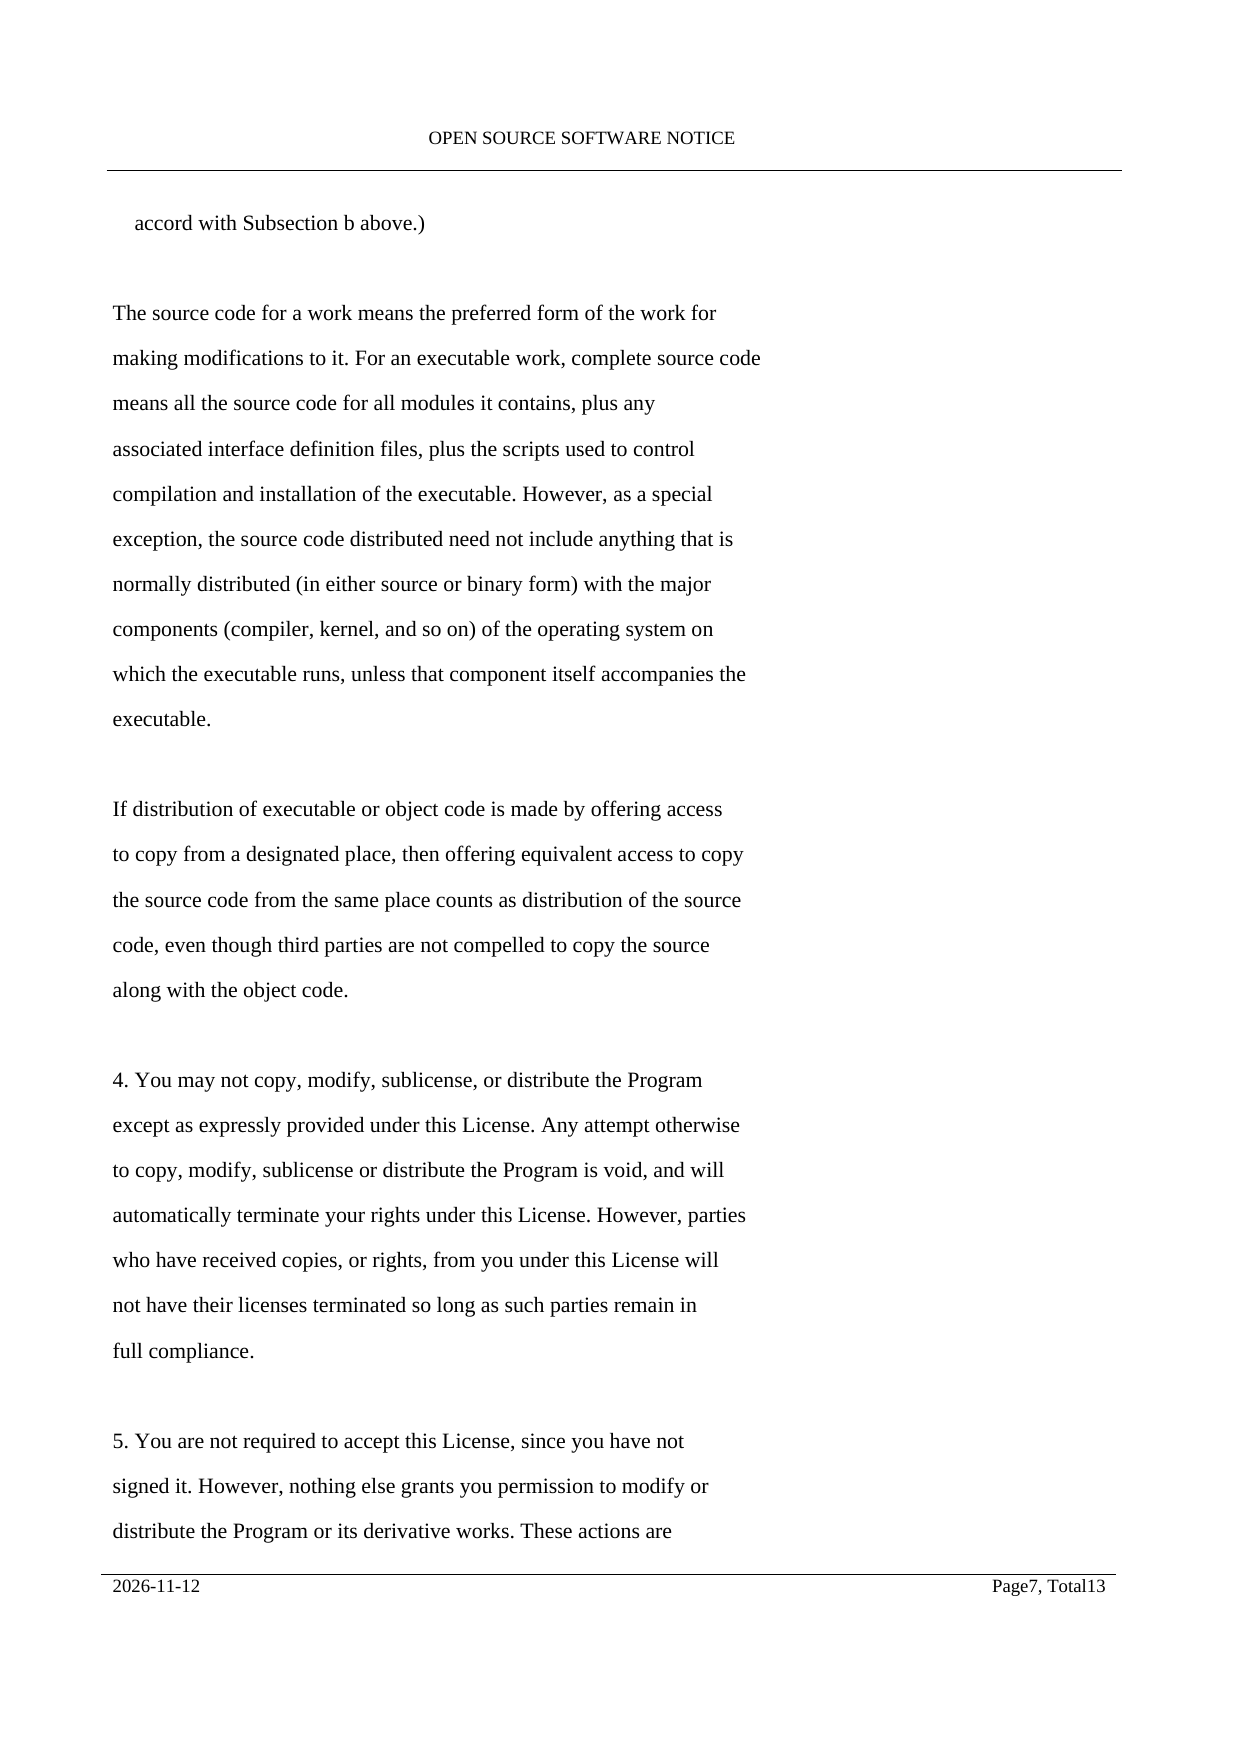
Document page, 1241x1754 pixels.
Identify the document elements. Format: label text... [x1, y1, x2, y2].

text If distribution of executable or object code is made by offering access [112, 793, 1128, 825]
text distribute the Program or its derivative works. These actions are [112, 1514, 1128, 1547]
text making modifications to it. For an executable work, complete source code [112, 342, 1128, 374]
text along with the object code. [112, 973, 1128, 1006]
text to copy, modify, sublicense or distribute the Program is void, and will [112, 1153, 1128, 1186]
text The source code for a work means the preferred form of the work for [112, 297, 1128, 329]
text code, even though third parties are not compelled to copy the source [112, 928, 1128, 961]
text full compliance. [112, 1334, 1128, 1366]
text signed it. However, nothing else grants you permission to modify or [112, 1469, 1128, 1502]
text to copy from a designated place, then offering equivalent access to copy [112, 838, 1128, 870]
text automatically terminate your rights under this License. However, parties [112, 1199, 1128, 1231]
text not have their licenses terminated so long as such parties remain in [112, 1289, 1128, 1321]
text associated interface definition files, plus the scripts used to control [112, 432, 1128, 464]
text who have received copies, or rights, from you under this License will [112, 1244, 1128, 1276]
text 5. You are not required to accept this License, since you have not [112, 1424, 1128, 1457]
text 4. You may not copy, modify, sublicense, or distribute the Program [112, 1063, 1128, 1096]
text components (compiler, kernel, and so on) of the operating system on [112, 612, 1128, 645]
text exception, the source code distributed need not include anything that is [112, 522, 1128, 554]
text means all the source code for all modules it contains, plus any [112, 387, 1128, 419]
text the source code from the same place counts as distribution of the source [112, 883, 1128, 915]
text executable. [112, 702, 1128, 735]
text normally distributed (in either source or binary form) with the major [112, 567, 1128, 600]
text compilation and installation of the executable. However, as a special [112, 477, 1128, 509]
text except as expressly provided under this License. Any attempt otherwise [112, 1108, 1128, 1141]
text accord with Subsection b above.) [112, 206, 1128, 239]
text which the executable runs, unless that component itself accompanies the [112, 657, 1128, 690]
